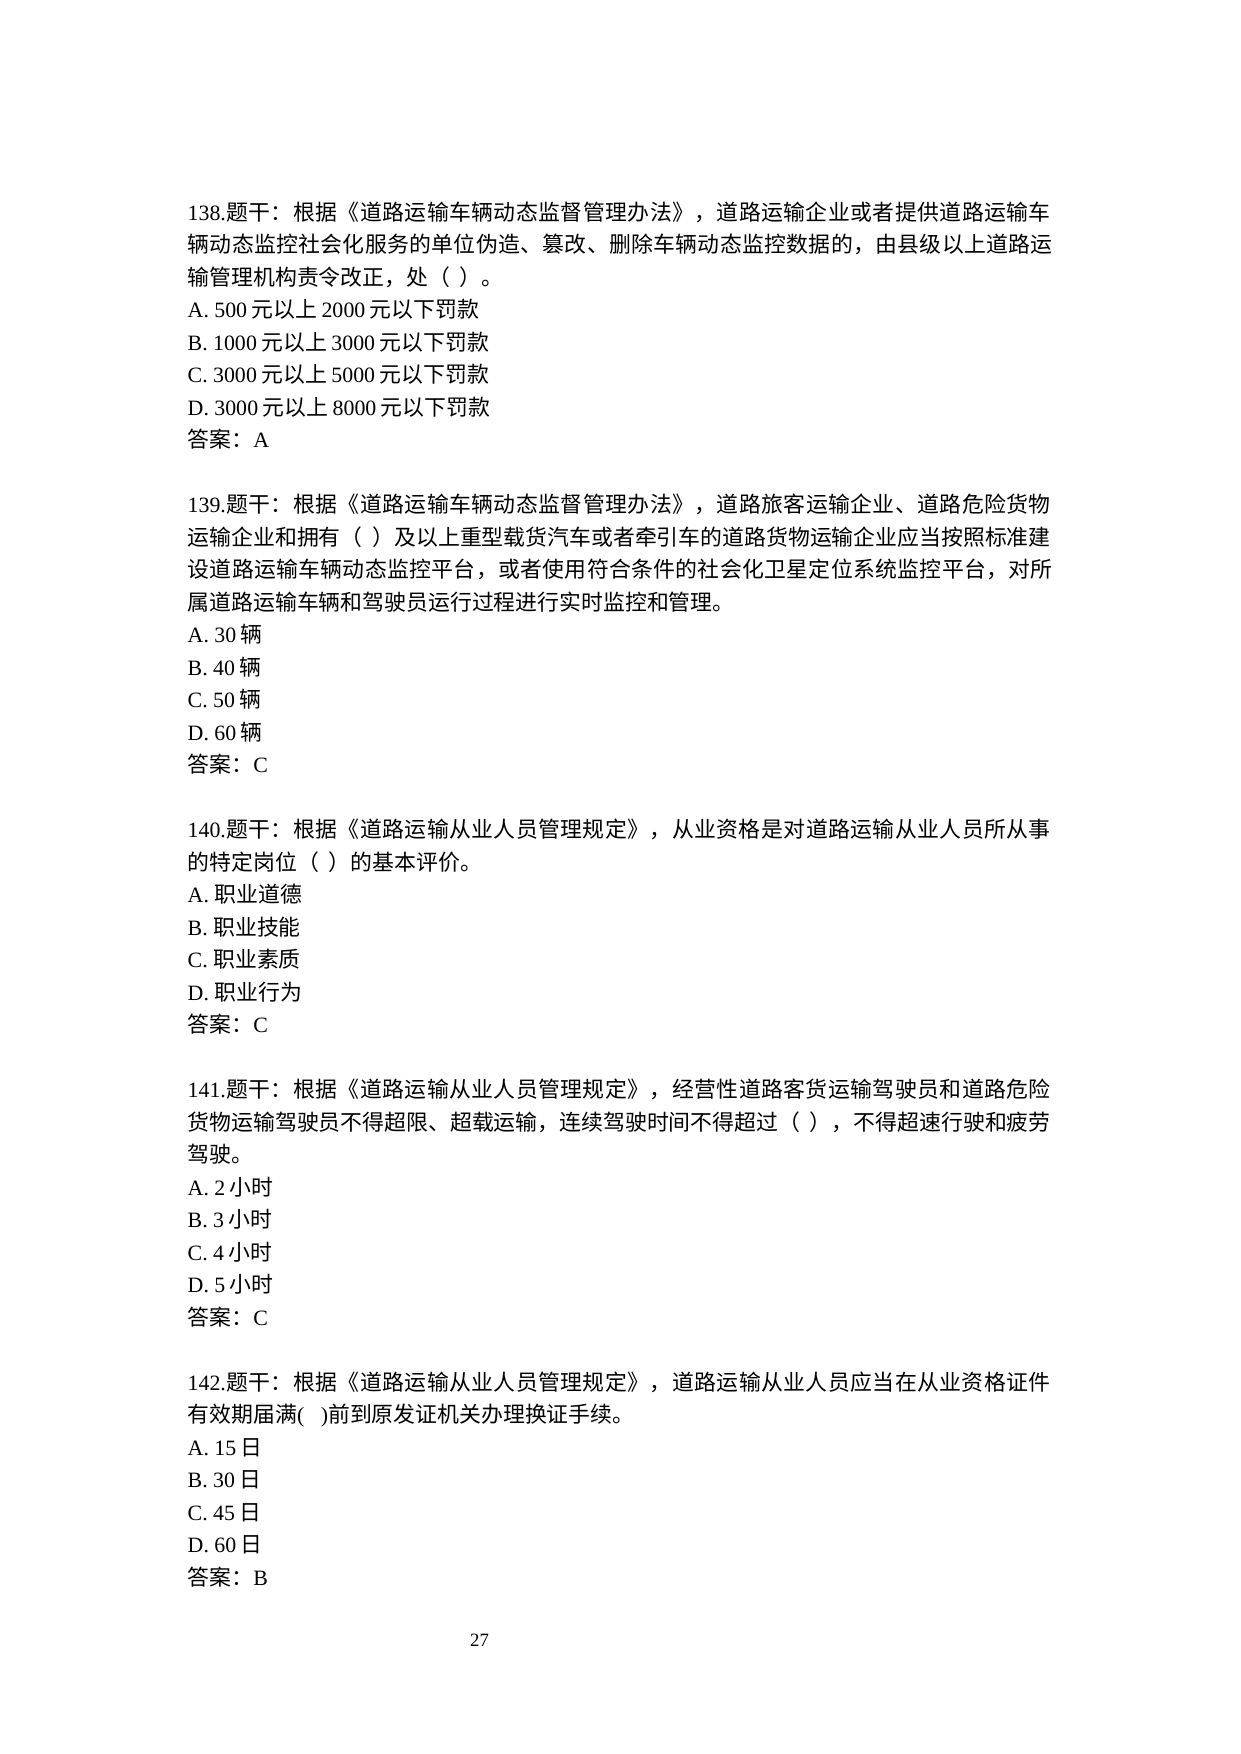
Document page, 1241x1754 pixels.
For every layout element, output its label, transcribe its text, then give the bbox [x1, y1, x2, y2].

text C. 45日 [187, 1494, 1053, 1527]
text C. 50辆 [187, 682, 1053, 714]
text 答案：C [187, 1007, 1053, 1039]
text C. 3000元以上5000元以下罚款 [187, 357, 1053, 389]
text 140.题干：根据《道路运输从业人员管理规定》，从业资格是对道路运输从业人员所从事的特定岗位（ ）的基本评价。 [187, 812, 1053, 877]
text 答案：B [187, 1559, 1053, 1592]
text 答案：C [187, 747, 1053, 779]
text D. 60辆 [187, 714, 1053, 747]
text A. 职业道德 [187, 877, 1053, 909]
text B. 30日 [187, 1462, 1053, 1494]
text D. 60日 [187, 1527, 1053, 1559]
text D. 5小时 [187, 1267, 1053, 1299]
text 答案：A [187, 422, 1053, 454]
text A. 2小时 [187, 1169, 1053, 1202]
text A. 30辆 [187, 617, 1053, 649]
text A. 500元以上2000元以下罚款 [187, 292, 1053, 324]
text C. 职业素质 [187, 942, 1053, 974]
text 139.题干：根据《道路运输车辆动态监督管理办法》，道路旅客运输企业、道路危险货物运输企业和拥有（ ）及以上重型载货汽车或者牵引车的道路货物运输企业应当按照标准建设道路运输车辆动态监控平台，或者使用符合条件的社会化卫星定位系统监控平台，对所属道路运输车辆和驾驶员运行过程进行实时监控和管理。 [187, 487, 1053, 617]
text 141.题干：根据《道路运输从业人员管理规定》，经营性道路客货运输驾驶员和道路危险货物运输驾驶员不得超限、超载运输，连续驾驶时间不得超过（ ），不得超速行驶和疲劳驾驶。 [187, 1072, 1053, 1169]
text B. 1000元以上3000元以下罚款 [187, 324, 1053, 357]
text 138.题干：根据《道路运输车辆动态监督管理办法》，道路运输企业或者提供道路运输车辆动态监控社会化服务的单位伪造、篡改、删除车辆动态监控数据的，由县级以上道路运输管理机构责令改正，处（ ）。 [187, 194, 1053, 292]
text C. 4小时 [187, 1234, 1053, 1267]
text B. 职业技能 [187, 909, 1053, 942]
text B. 40辆 [187, 649, 1053, 682]
text 142.题干：根据《道路运输从业人员管理规定》，道路运输从业人员应当在从业资格证件有效期届满( )前到原发证机关办理换证手续。 [187, 1364, 1053, 1429]
text 答案：C [187, 1299, 1053, 1332]
text A. 15日 [187, 1429, 1053, 1462]
text D. 职业行为 [187, 974, 1053, 1007]
text B. 3小时 [187, 1202, 1053, 1234]
text D. 3000元以上8000元以下罚款 [187, 389, 1053, 422]
